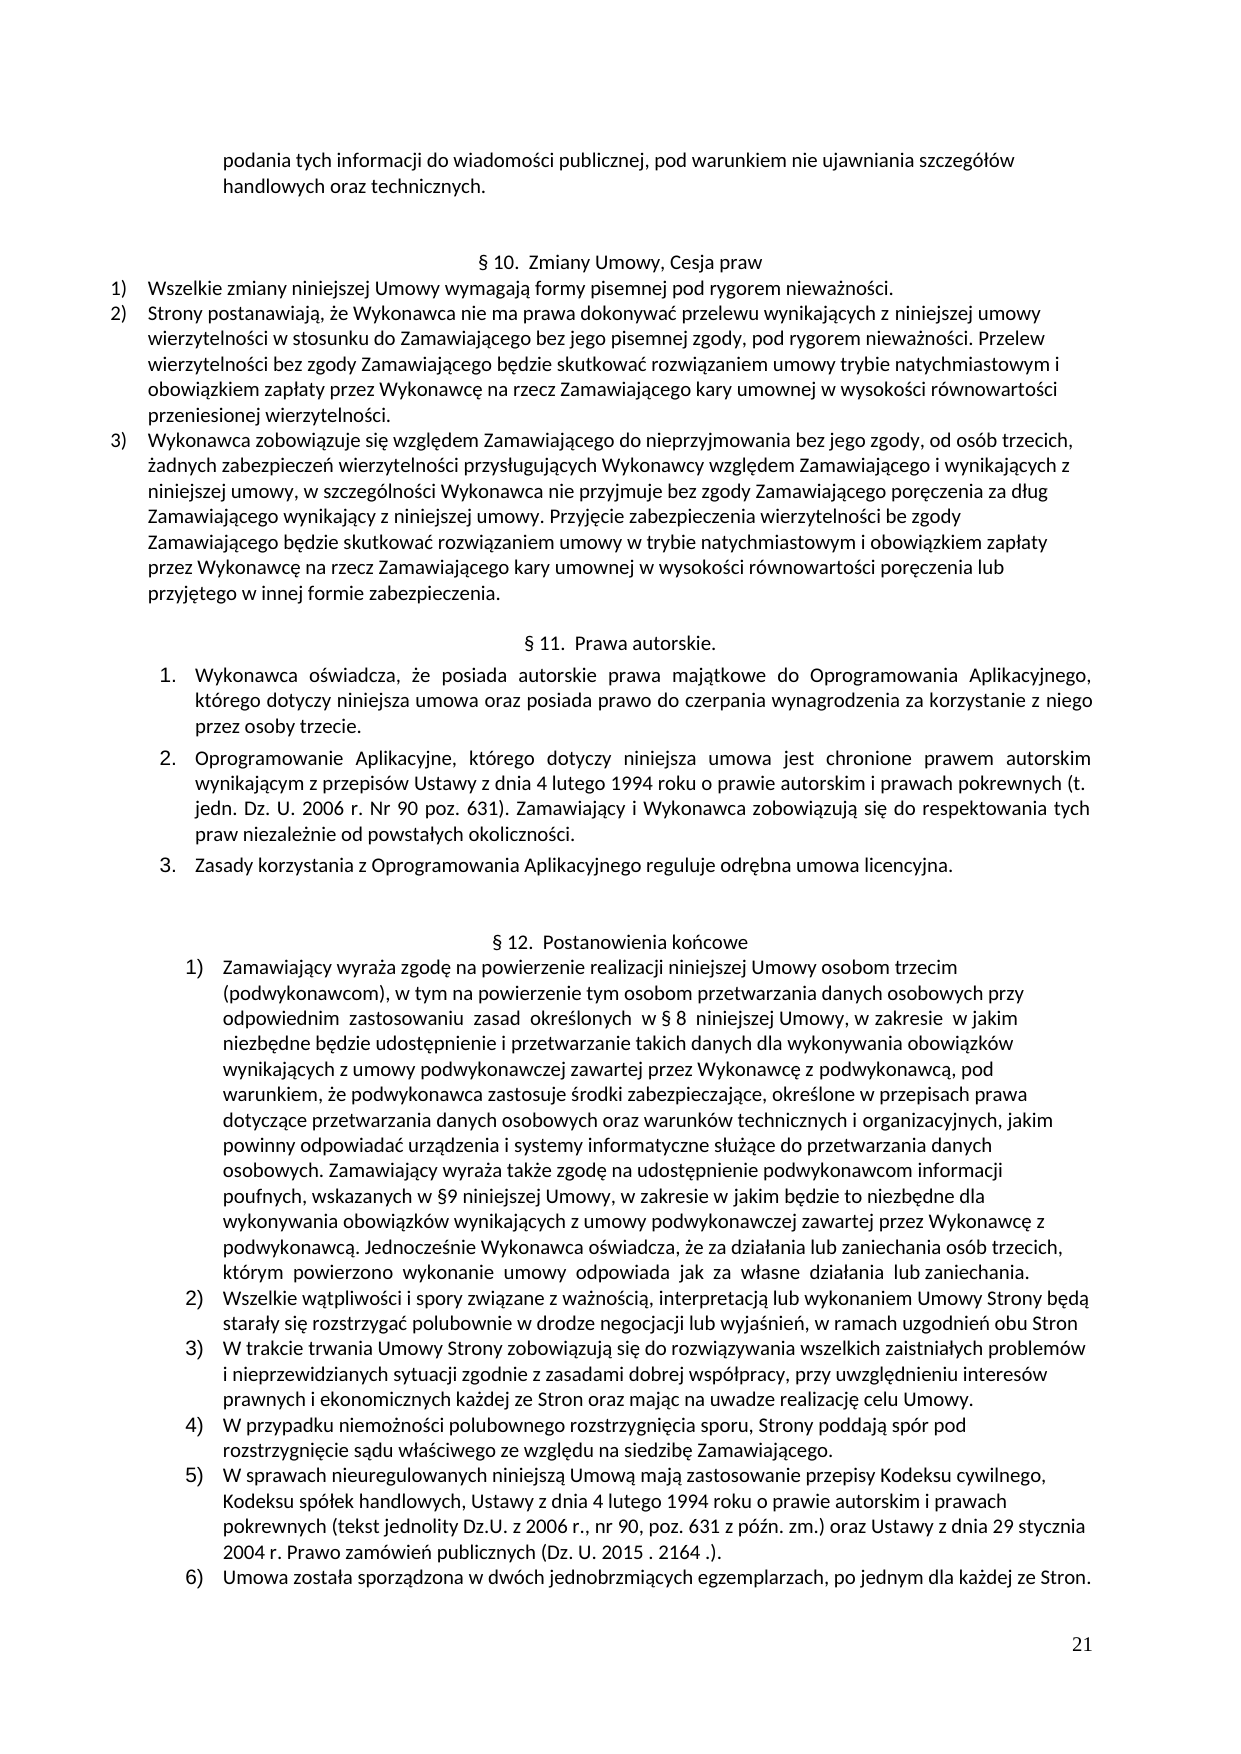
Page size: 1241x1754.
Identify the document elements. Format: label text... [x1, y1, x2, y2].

list Wszelkie wątpliwości i spory związane z ważnością, interpretacją lub wykonaniem Umowy Strony będą starały się rozstrzygać polubownie w drodze negocjacji lub wyjaśnień, w ramach uzgodnień obu Stron [185, 1285, 1093, 1336]
list Oprogramowanie Aplikacyjne, którego dotyczy niniejsza umowa jest chronione prawem autorskim wynikającym z przepisów Ustawy z dnia 4 lutego 1994 roku o prawie autorskim i prawach pokrewnych (t. jedn. Dz. U. 2006 r. Nr 90 poz. 631). Zamawiający i Wykonawca zobowiązują się do respektowania tych praw niezależnie od powstałych okoliczności. [159, 745, 1093, 846]
list W sprawach nieuregulowanych niniejszą Umową mają zastosowanie przepisy Kodeksu cywilnego, Kodeksu spółek handlowych, Ustawy z dnia 4 lutego 1994 roku o prawie autorskim i prawach pokrewnych (tekst jednolity Dz.U. z 2006 r., nr 90, poz. 631 z późn. zm.) oraz Ustawy z dnia 29 stycznia 2004 r. Prawo zamówień publicznych (Dz. U. 2015 . 2164 .). [185, 1463, 1093, 1564]
list Wykonawca oświadcza, że posiada autorskie prawa majątkowe do Oprogramowania Aplikacyjnego, którego dotyczy niniejsza umowa oraz posiada prawo do czerpania wynagrodzenia za korzystanie z niego przez osoby trzecie. [159, 662, 1093, 738]
list Umowa została sporządzona w dwóch jednobrzmiących egzemplarzach, po jednym dla każdej ze Stron. [185, 1564, 1093, 1590]
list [185, 148, 1093, 198]
text § 12. Postanowienia końcowe [148, 929, 1093, 954]
list Strony postanawiają, że Wykonawca nie ma prawa dokonywać przelewu wynikających z niniejszej umowy wierzytelności w stosunku do Zamawiającego bez jego pisemnej zgody, pod rygorem nieważności. Przelew wierzytelności bez zgody Zamawiającego będzie skutkować rozwiązaniem umowy trybie natychmiastowym i obowiązkiem zapłaty przez Wykonawcę na rzecz Zamawiającego kary umownej w wysokości równowartości przeniesionej wierzytelności. [110, 300, 1093, 427]
list Wszelkie zmiany niniejszej Umowy wymagają formy pisemnej pod rygorem nieważności. [110, 275, 1093, 300]
list Zamawiający wyraża zgodę na powierzenie realizacji niniejszej Umowy osobom trzecim (podwykonawcom), w tym na powierzenie tym osobom przetwarzania danych osobowych przy odpowiednim zastosowaniu zasad określonych w § 8 niniejszej Umowy, w zakresie w jakim niezbędne będzie udostępnienie i przetwarzanie takich danych dla wykonywania obowiązków wynikających z umowy podwykonawczej zawartej przez Wykonawcę z podwykonawcą, pod warunkiem, że podwykonawca zastosuje środki zabezpieczające, określone w przepisach prawa dotyczące przetwarzania danych osobowych oraz warunków technicznych i organizacyjnych, jakim powinny odpowiadać urządzenia i systemy informatyczne służące do przetwarzania danych osobowych. Zamawiający wyraża także zgodę na udostępnienie podwykonawcom informacji poufnych, wskazanych w §9 niniejszej Umowy, w zakresie w jakim będzie to niezbędne dla wykonywania obowiązków wynikających z umowy podwykonawczej zawartej przez Wykonawcę z podwykonawcą. Jednocześnie Wykonawca oświadcza, że za działania lub zaniechania osób trzecich, którym powierzono wykonanie umowy odpowiada jak za własne działania lub zaniechania. [185, 954, 1093, 1285]
list W przypadku niemożności polubownego rozstrzygnięcia sporu, Strony poddają spór pod rozstrzygnięcie sądu właściwego ze względu na siedzibę Zamawiającego. [185, 1412, 1093, 1463]
list Zasady korzystania z Oprogramowania Aplikacyjnego reguluje odrębna umowa licencyjna. [159, 853, 1093, 878]
text § 10. Zmiany Umowy, Cesja praw [148, 249, 1093, 275]
text § 11. Prawa autorskie. [148, 631, 1093, 656]
list Wykonawca zobowiązuje się względem Zamawiającego do nieprzyjmowania bez jego zgody, od osób trzecich, żadnych zabezpieczeń wierzytelności przysługujących Wykonawcy względem Zamawiającego i wynikających z niniejszej umowy, w szczególności Wykonawca nie przyjmuje bez zgody Zamawiającego poręczenia za dług Zamawiającego wynikający z niniejszej umowy. Przyjęcie zabezpieczenia wierzytelności be zgody Zamawiającego będzie skutkować rozwiązaniem umowy w trybie natychmiastowym i obowiązkiem zapłaty przez Wykonawcę na rzecz Zamawiającego kary umownej w wysokości równowartości poręczenia lub przyjętego w innej formie zabezpieczenia. [110, 427, 1093, 605]
list W trakcie trwania Umowy Strony zobowiązują się do rozwiązywania wszelkich zaistniałych problemów i nieprzewidzianych sytuacji zgodnie z zasadami dobrej współpracy, przy uwzględnieniu interesów prawnych i ekonomicznych każdej ze Stron oraz mając na uwadze realizację celu Umowy. [185, 1336, 1093, 1412]
